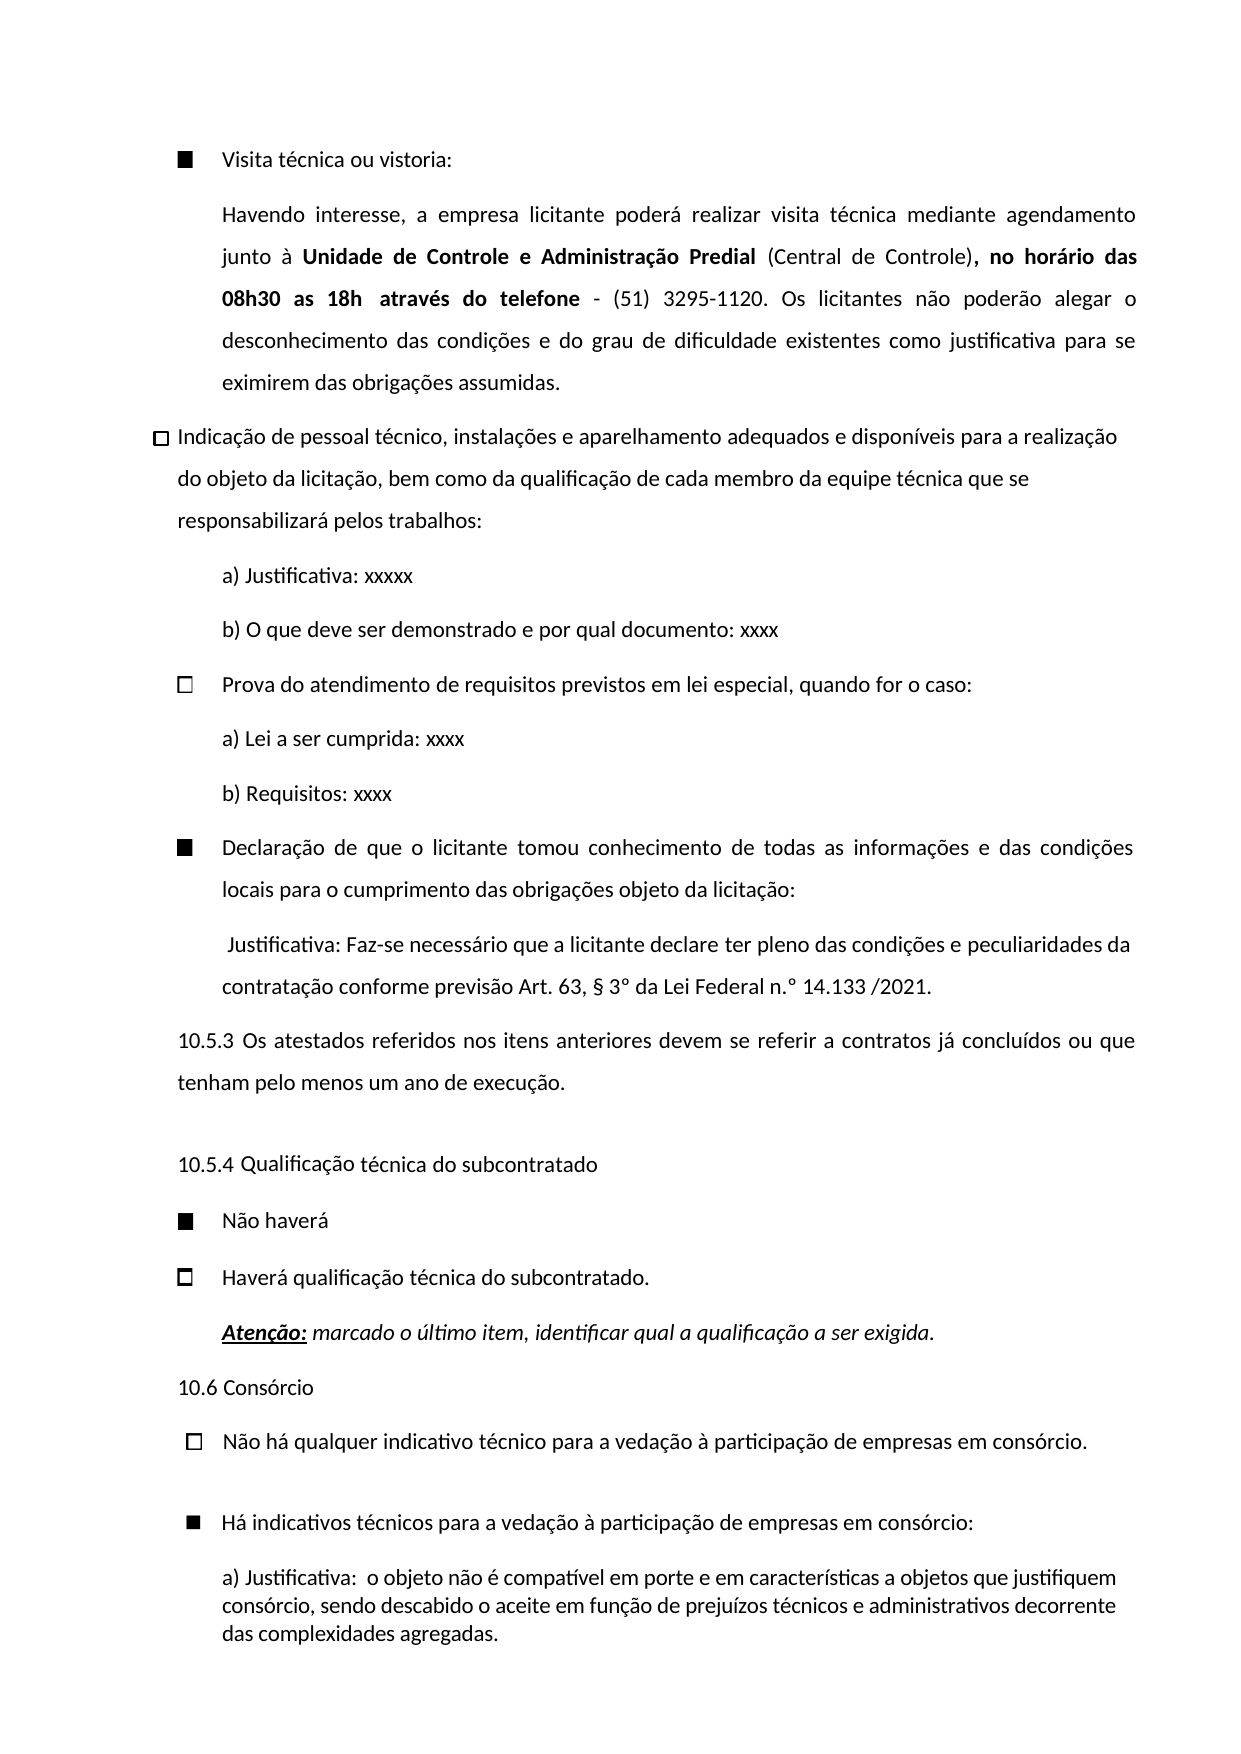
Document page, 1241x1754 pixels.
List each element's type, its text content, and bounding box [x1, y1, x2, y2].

list Requisitos: xxxx [222, 779, 1152, 807]
text Prova do atendimento de requisitos previstos em lei especial, quando for o caso: [177, 670, 1152, 698]
list Consórcio [177, 1373, 1152, 1401]
text a) Justificativa: o objeto não é compatível em porte e em características a objetos que justifiquem consórcio, sendo descabido o aceite em função de prejuízos técnicos e administrativos decorrente das complexidades agregadas. [222, 1563, 1152, 1647]
picture [177, 151, 193, 168]
picture [177, 1268, 193, 1286]
text Atenção: marcado o último item, identificar qual a qualificação a ser exigida. [222, 1318, 1152, 1346]
text Visita técnica ou vistoria: [177, 145, 1152, 173]
list O que deve ser demonstrado e por qual documento: xxxx [222, 615, 1152, 643]
list Há indicativos técnicos para a vedação à participação de empresas em consórcio: [184, 1508, 1151, 1536]
text Haverá qualificação técnica do subcontratado. [177, 1263, 1152, 1292]
text Havendo interesse, a empresa licitante poderá realizar visita técnica mediante agendamento junto à Unidade de Controle e Administração Predial (Central de Controle), no horário das 08h30 as 18h através do telefone - (51) 3295-1120. Os licitantes não poderão alegar o desconhecimento das condições e do grau de dificuldade existentes como justificativa para se eximirem das obrigações assumidas. [222, 200, 1137, 396]
text Declaração de que o licitante tomou conhecimento de todas as informações e das condições locais para o cumprimento das obrigações objeto da licitação: [177, 833, 1137, 903]
picture [185, 1514, 202, 1531]
text Justificativa: Faz-se necessário que a licitante declare ter pleno das condições e peculiaridades da contratação conforme previsão Art. 63, § 3º da Lei Federal n.º 14.133 /2021. [222, 930, 1152, 1000]
text Indicação de pessoal técnico, instalações e aparelhamento adequados e disponíveis para a realização do objeto da licitação, bem como da qualificação de cada membro da equipe técnica que se responsabilizará pelos trabalhos: [177, 422, 1134, 534]
list Qualificação técnica do subcontratado Não haverá [177, 1149, 598, 1235]
list Não há qualquer indicativo técnico para a vedação à participação de empresas em consórcio. [185, 1427, 1151, 1455]
picture [186, 1433, 202, 1450]
list Lei a ser cumprida: xxxx [222, 724, 1152, 752]
list Os atestados referidos nos itens anteriores devem se referir a contratos já concluídos ou que tenham pelo menos um ano de execução. [177, 1026, 1137, 1096]
picture [177, 839, 193, 856]
picture [178, 1213, 194, 1230]
picture [177, 676, 193, 693]
list Justificativa: xxxxx [222, 561, 1152, 589]
